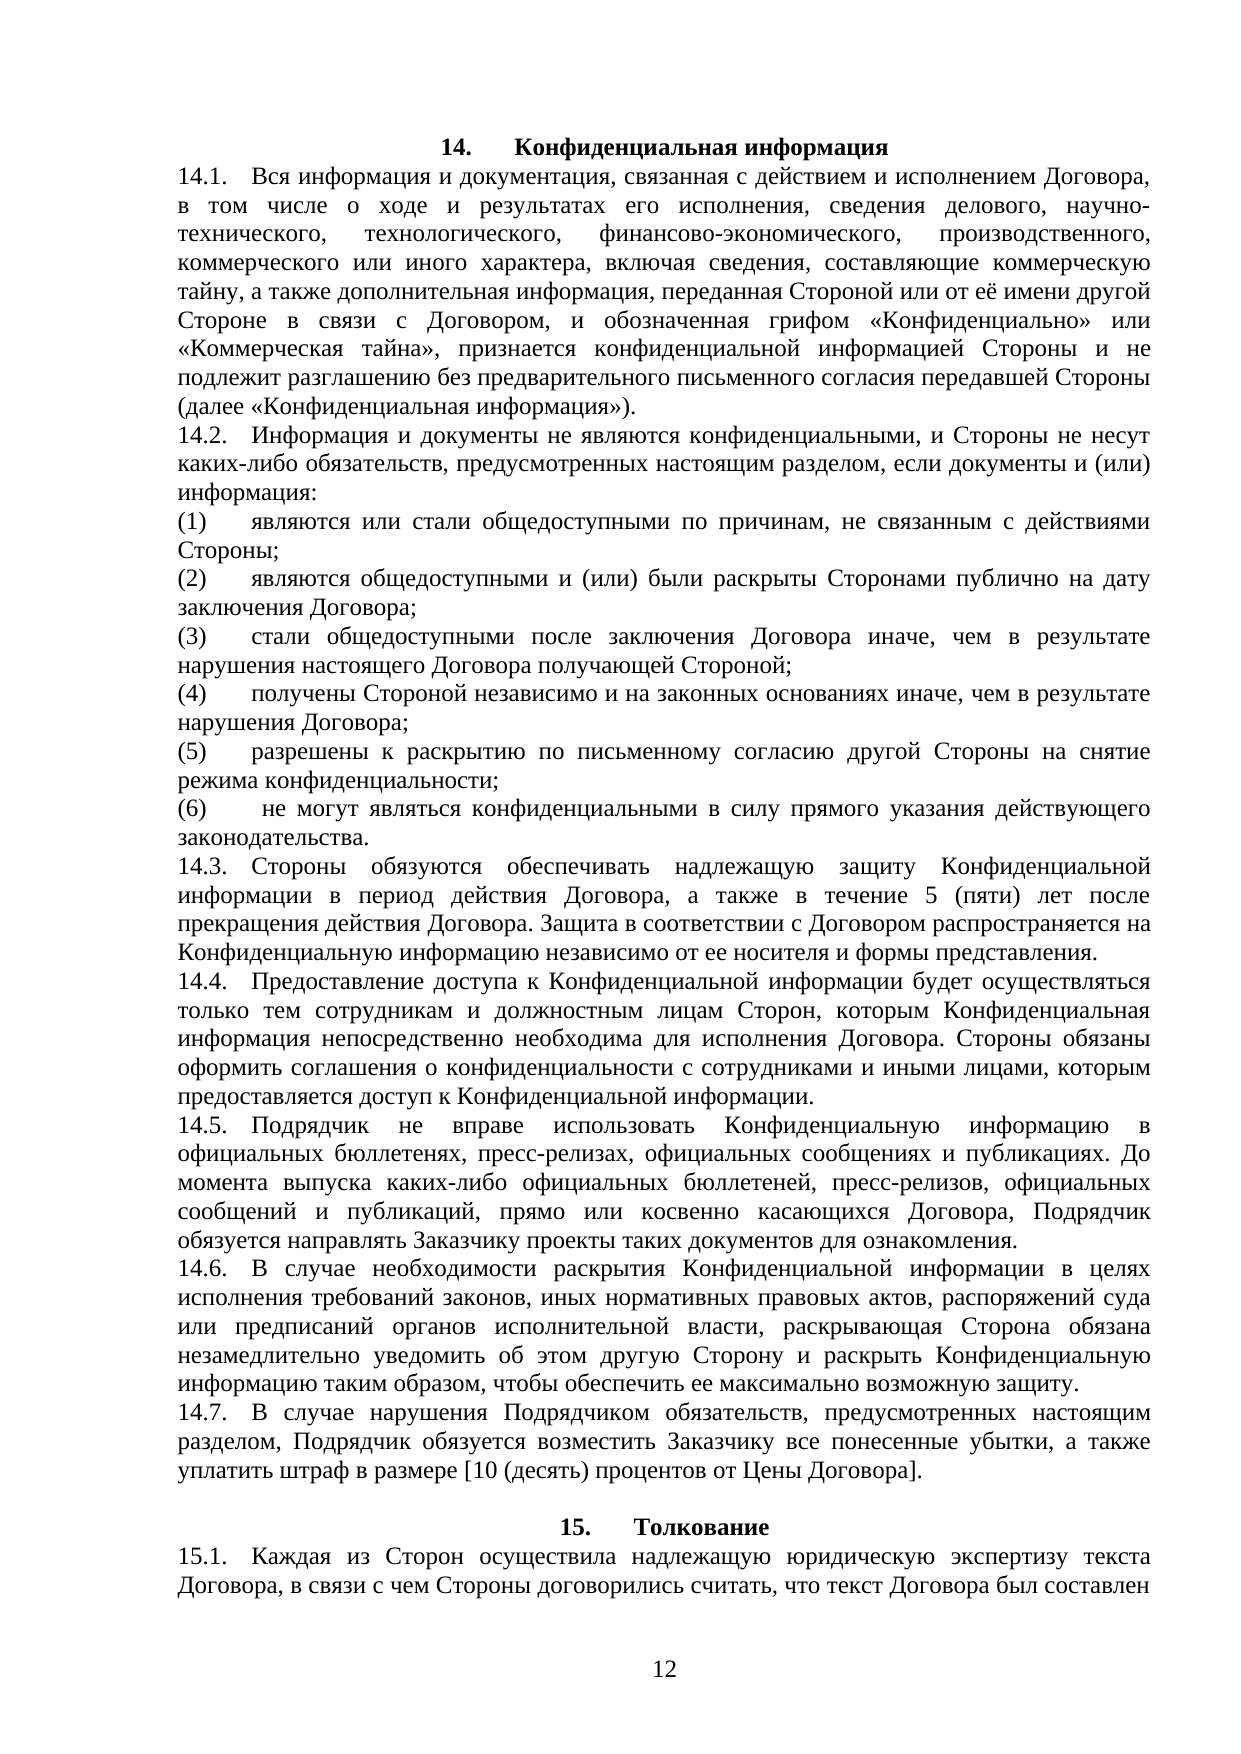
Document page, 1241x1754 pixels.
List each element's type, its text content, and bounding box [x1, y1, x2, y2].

list 14.4. Предоставление доступа к Конфиденциальной информации будет осуществляться только тем сотрудникам и должностным лицам Сторон, которым Конфиденциальная информация непосредственно необходима для исполнения Договора. Стороны обязаны оформить соглашения о конфиденциальности с сотрудниками и иными лицами, которым предоставляется доступ к Конфиденциальной информации. [177, 966, 1152, 1110]
list (6) не могут являться конфиденциальными в силу прямого указания действующего законодательства. [177, 793, 1152, 851]
list 14.1. Вся информация и документация, связанная с действием и исполнением Договора, в том числе о ходе и результатах его исполнения, сведения делового, научно-технического, технологического, финансово-экономического, производственного, коммерческого или иного характера, включая сведения, составляющие коммерческую тайну, а также дополнительная информация, переданная Стороной или от её имени другой Стороне в связи с Договором, и обозначенная грифом «Конфиденциально» или «Коммерческая тайна», признается конфиденциальной информацией Стороны и не подлежит разглашению без предварительного письменного согласия передавшей Стороны (далее «Конфиденциальная информация»). [177, 161, 1152, 420]
list 14. Конфиденциальная информация [177, 132, 1152, 161]
list (5) разрешены к раскрытию по письменному согласию другой Стороны на снятие режима конфиденциальности; [177, 736, 1152, 793]
list 14.3. Стороны обязуются обеспечивать надлежащую защиту Конфиденциальной информации в период действия Договора, а также в течение 5 (пяти) лет после прекращения действия Договора. Защита в соответствии с Договором распространяется на Конфиденциальную информацию независимо от ее носителя и формы представления. [177, 851, 1152, 966]
list 14.2. Информация и документы не являются конфиденциальными, и Стороны не несут каких-либо обязательств, предусмотренных настоящим разделом, если документы и (или) информация: [177, 420, 1152, 506]
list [177, 1541, 1152, 1598]
list 14.5. Подрядчик не вправе использовать Конфиденциальную информацию в официальных бюллетенях, пресс-релизах, официальных сообщениях и публикациях. До момента выпуска каких-либо официальных бюллетеней, пресс-релизов, официальных сообщений и публикаций, прямо или косвенно касающихся Договора, Подрядчик обязуется направлять Заказчику проекты таких документов для ознакомления. [177, 1110, 1152, 1253]
list (4) получены Стороной независимо и на законных основаниях иначе, чем в результате нарушения Договора; [177, 678, 1152, 736]
list 14.6. В случае необходимости раскрытия Конфиденциальной информации в целях исполнения требований законов, иных нормативных правовых актов, распоряжений суда или предписаний органов исполнительной власти, раскрывающая Сторона обязана незамедлительно уведомить об этом другую Сторону и раскрыть Конфиденциальную информацию таким образом, чтобы обеспечить ее максимально возможную защиту. [177, 1253, 1152, 1397]
list 15. Толкование [177, 1512, 1152, 1541]
list (3) стали общедоступными после заключения Договора иначе, чем в результате нарушения настоящего Договора получающей Стороной; [177, 621, 1152, 678]
list 14.7. В случае нарушения Подрядчиком обязательств, предусмотренных настоящим разделом, Подрядчик обязуется возместить Заказчику все понесенные убытки, а также уплатить штраф в размере [10 (десять) процентов от Цены Договора]. [177, 1397, 1152, 1483]
list (1) являются или стали общедоступными по причинам, не связанным с действиями Стороны; [177, 506, 1152, 563]
list (2) являются общедоступными и (или) были раскрыты Сторонами публично на дату заключения Договора; [177, 563, 1152, 621]
